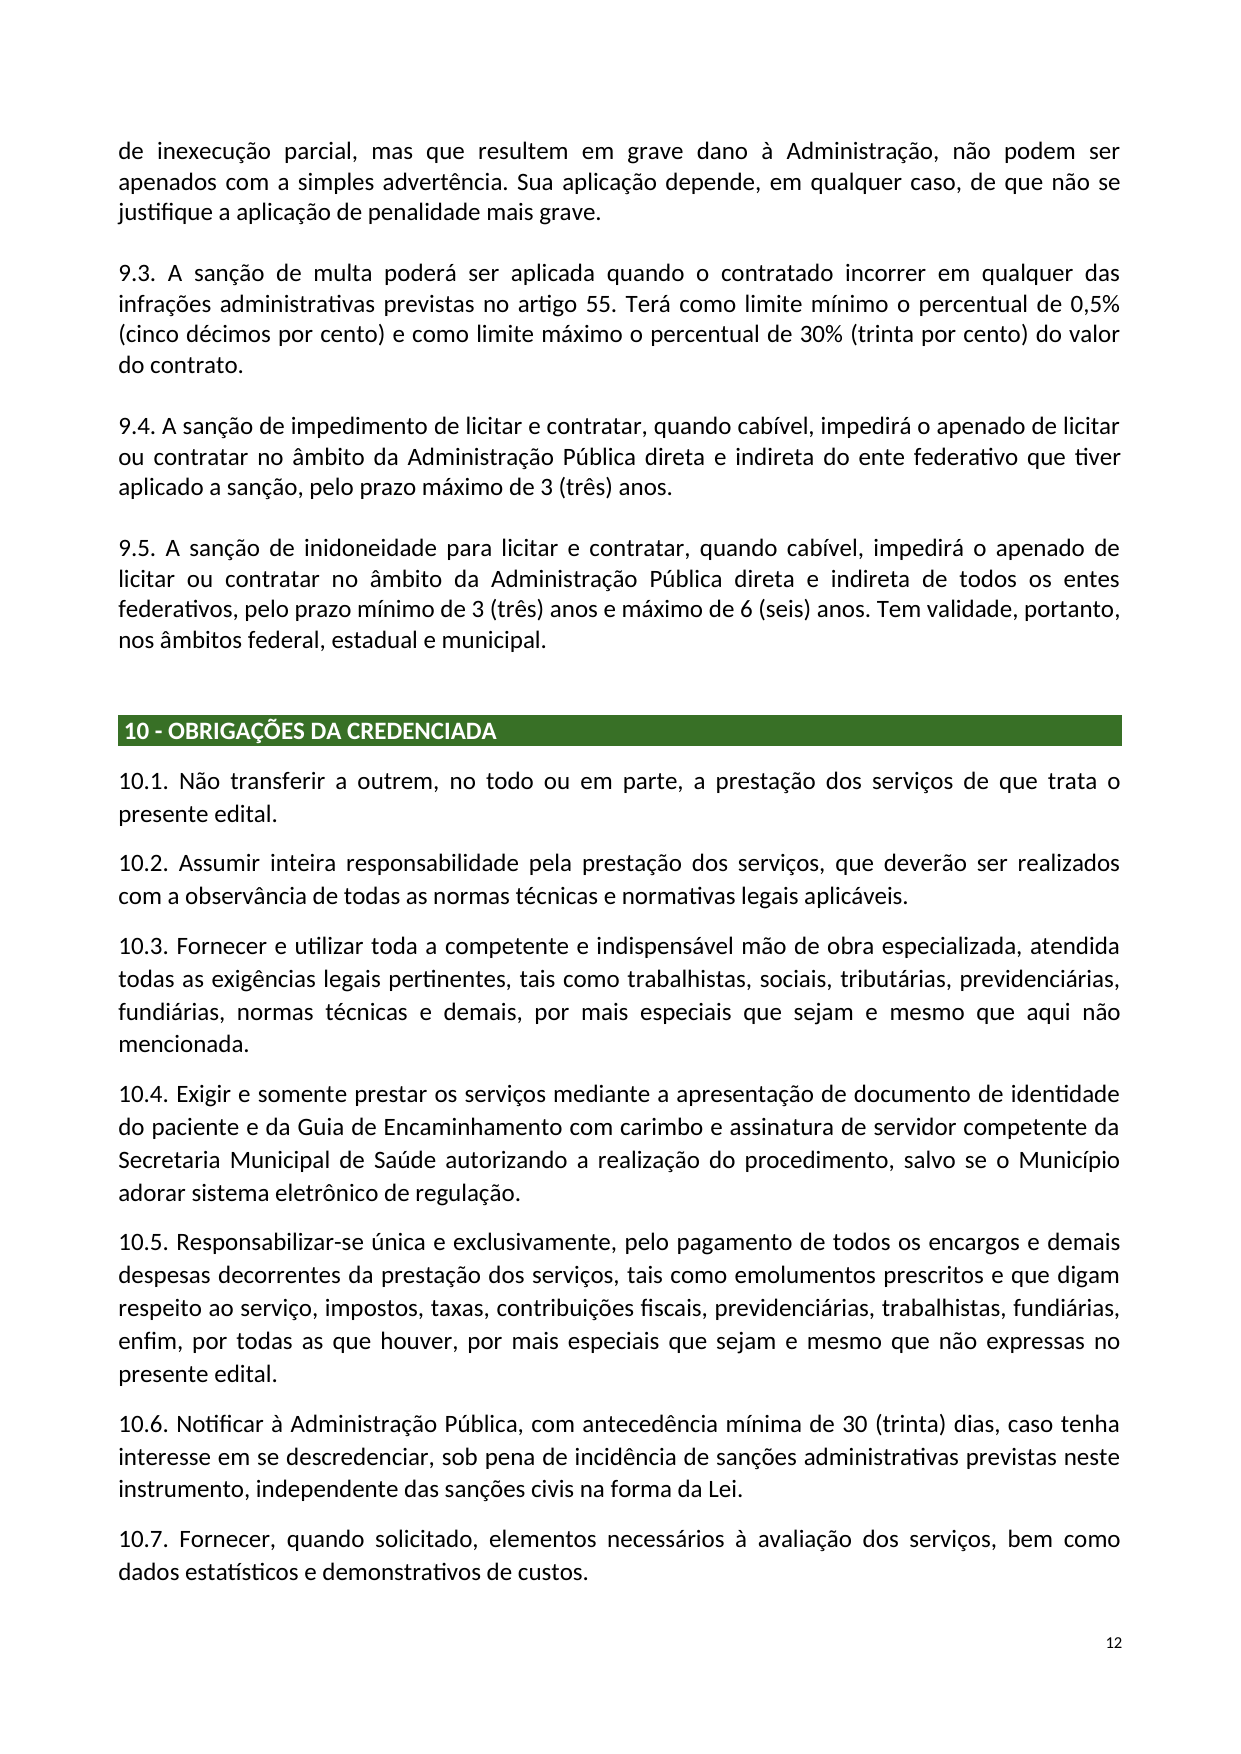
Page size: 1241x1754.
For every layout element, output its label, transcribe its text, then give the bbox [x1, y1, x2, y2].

text 10.1. Não transferir a outrem, no todo ou em parte, a prestação dos serviços de que trata o presente edital. [118, 765, 1122, 828]
text 10.2. Assumir inteira responsabilidade pela prestação dos serviços, que deverão ser realizados com a observância de todas as normas técnicas e normativas legais aplicáveis. [118, 847, 1122, 911]
text 10.3. Fornecer e utilizar toda a competente e indispensável mão de obra especializada, atendida todas as exigências legais pertinentes, tais como trabalhistas, sociais, tributárias, previdenciárias, fundiárias, normas técnicas e demais, por mais especiais que sejam e mesmo que aqui não mencionada. [118, 930, 1122, 1059]
text 9.4. A sanção de impedimento de licitar e contratar, quando cabível, impedirá o apenado de licitar ou contratar no âmbito da Administração Pública direta e indireta do ente federativo que tiver aplicado a sanção, pelo prazo máximo de 3 (três) anos. [118, 410, 1122, 502]
text 10.7. Fornecer, quando solicitado, elementos necessários à avaliação dos serviços, bem como dados estatísticos e demonstrativos de custos. [118, 1523, 1122, 1587]
text 9.5. A sanção de inidoneidade para licitar e contratar, quando cabível, impedirá o apenado de licitar ou contratar no âmbito da Administração Pública direta e indireta de todos os entes federativos, pelo prazo mínimo de 3 (três) anos e máximo de 6 (seis) anos. Tem validade, portanto, nos âmbitos federal, estadual e municipal. [118, 532, 1122, 654]
text 10.4. Exigir e somente prestar os serviços mediante a apresentação de documento de identidade do paciente e da Guia de Encaminhamento com carimbo e assinatura de servidor competente da Secretaria Municipal de Saúde autorizando a realização do procedimento, salvo se o Município adorar sistema eletrônico de regulação. [118, 1078, 1122, 1207]
text 10.5. Responsabilizar-se única e exclusivamente, pelo pagamento de todos os encargos e demais despesas decorrentes da prestação dos serviços, tais como emolumentos prescritos e que digam respeito ao serviço, impostos, taxas, contribuições fiscais, previdenciárias, trabalhistas, fundiárias, enfim, por todas as que houver, por mais especiais que sejam e mesmo que não expressas no presente edital. [118, 1227, 1122, 1389]
text 9.3. A sanção de multa poderá ser aplicada quando o contratado incorrer em qualquer das infrações administrativas previstas no artigo 55. Terá como limite mínimo o percentual de 0,5% (cinco décimos por cento) e como limite máximo o percentual de 30% (trinta por cento) do valor do contrato. [118, 257, 1122, 379]
text 10 - OBRIGAÇÕES DA CREDENCIADA [118, 715, 1122, 746]
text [118, 135, 1122, 227]
text 10.6. Notificar à Administração Pública, com antecedência mínima de 30 (trinta) dias, caso tenha interesse em se descredenciar, sob pena de incidência de sanções administrativas previstas neste instrumento, independente das sanções civis na forma da Lei. [118, 1408, 1122, 1504]
